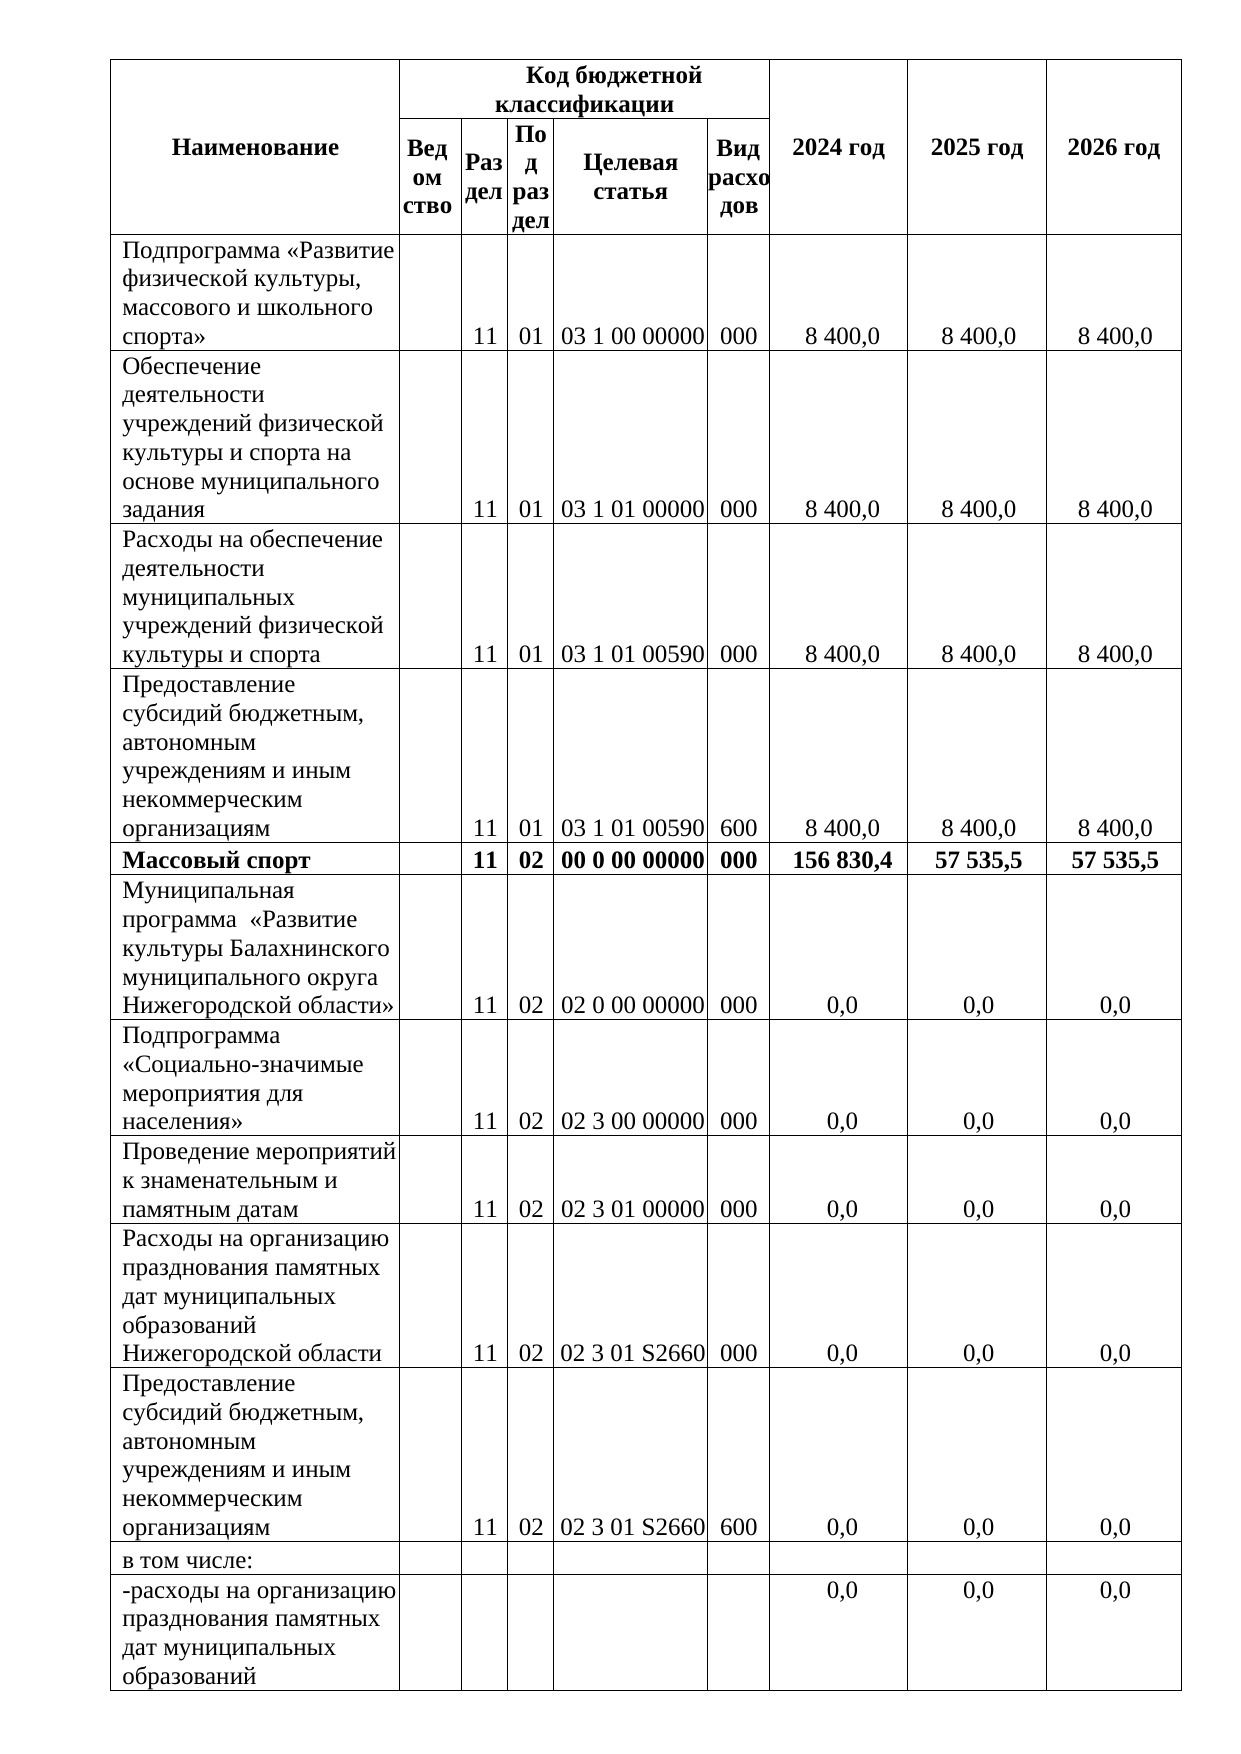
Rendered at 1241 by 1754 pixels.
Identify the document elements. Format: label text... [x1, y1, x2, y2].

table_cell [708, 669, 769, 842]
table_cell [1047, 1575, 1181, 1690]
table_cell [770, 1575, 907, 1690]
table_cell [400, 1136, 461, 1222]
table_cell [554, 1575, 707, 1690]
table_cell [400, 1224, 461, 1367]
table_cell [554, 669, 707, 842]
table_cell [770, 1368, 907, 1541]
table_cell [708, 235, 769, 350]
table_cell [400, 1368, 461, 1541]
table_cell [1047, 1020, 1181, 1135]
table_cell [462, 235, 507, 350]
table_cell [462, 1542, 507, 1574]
table_cell Целевая статья [554, 119, 707, 234]
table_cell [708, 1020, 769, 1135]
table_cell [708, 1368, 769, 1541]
table_cell Ведом ство [400, 119, 461, 234]
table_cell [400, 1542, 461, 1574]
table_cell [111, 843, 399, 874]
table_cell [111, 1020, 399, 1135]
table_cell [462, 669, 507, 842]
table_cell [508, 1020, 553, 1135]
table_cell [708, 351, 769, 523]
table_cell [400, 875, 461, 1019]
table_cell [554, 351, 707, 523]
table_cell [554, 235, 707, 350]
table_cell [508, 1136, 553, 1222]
table_cell Раз дел [462, 119, 507, 234]
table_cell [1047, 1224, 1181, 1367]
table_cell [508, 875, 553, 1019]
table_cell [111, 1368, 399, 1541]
table_cell Вид расходов [708, 119, 769, 234]
table_header 2024 год [770, 60, 907, 234]
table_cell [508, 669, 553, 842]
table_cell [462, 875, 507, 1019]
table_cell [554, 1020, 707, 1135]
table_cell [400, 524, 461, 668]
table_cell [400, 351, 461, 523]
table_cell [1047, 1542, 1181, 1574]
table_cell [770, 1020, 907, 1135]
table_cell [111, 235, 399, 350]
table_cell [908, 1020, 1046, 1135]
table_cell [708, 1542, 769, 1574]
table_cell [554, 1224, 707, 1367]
table_header 2026 год [1047, 60, 1181, 234]
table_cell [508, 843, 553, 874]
table_header Код бюджетной классификации [400, 60, 769, 118]
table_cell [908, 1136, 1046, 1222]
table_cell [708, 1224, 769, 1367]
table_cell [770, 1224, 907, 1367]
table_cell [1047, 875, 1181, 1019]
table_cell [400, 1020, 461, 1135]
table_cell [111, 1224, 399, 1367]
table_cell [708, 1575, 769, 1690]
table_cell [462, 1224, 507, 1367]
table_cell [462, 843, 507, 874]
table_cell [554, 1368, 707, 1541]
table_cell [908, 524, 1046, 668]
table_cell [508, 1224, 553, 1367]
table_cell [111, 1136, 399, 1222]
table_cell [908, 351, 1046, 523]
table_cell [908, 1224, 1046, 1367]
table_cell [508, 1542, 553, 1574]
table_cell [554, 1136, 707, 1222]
table_header Наименование [111, 60, 399, 234]
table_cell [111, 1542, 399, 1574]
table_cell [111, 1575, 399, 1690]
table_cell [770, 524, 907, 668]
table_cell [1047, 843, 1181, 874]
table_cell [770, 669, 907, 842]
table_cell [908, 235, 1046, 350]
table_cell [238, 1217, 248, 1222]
table_header 2025 год [908, 60, 1046, 234]
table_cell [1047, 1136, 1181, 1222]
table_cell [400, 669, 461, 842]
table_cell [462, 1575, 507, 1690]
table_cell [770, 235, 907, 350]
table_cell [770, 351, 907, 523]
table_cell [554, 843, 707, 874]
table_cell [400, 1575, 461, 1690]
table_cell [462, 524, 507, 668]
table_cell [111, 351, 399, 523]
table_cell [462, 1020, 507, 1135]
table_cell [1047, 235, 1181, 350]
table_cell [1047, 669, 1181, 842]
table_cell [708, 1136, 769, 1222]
table_cell Под раз дел [508, 119, 553, 234]
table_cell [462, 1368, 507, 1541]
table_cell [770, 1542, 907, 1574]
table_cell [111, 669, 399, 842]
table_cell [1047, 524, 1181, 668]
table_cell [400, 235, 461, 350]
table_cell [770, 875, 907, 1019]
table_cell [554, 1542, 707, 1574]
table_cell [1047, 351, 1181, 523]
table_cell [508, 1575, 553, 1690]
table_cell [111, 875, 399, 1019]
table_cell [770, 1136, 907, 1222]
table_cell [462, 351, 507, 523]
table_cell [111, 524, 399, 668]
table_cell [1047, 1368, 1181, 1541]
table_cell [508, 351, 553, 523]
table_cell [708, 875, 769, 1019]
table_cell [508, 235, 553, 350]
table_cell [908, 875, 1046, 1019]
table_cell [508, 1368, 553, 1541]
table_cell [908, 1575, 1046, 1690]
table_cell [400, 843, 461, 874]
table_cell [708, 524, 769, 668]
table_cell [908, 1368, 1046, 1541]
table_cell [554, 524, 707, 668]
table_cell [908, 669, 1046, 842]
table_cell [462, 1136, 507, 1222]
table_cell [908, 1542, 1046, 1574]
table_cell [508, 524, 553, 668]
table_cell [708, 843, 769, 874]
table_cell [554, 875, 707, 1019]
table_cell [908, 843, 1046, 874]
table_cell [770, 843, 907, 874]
